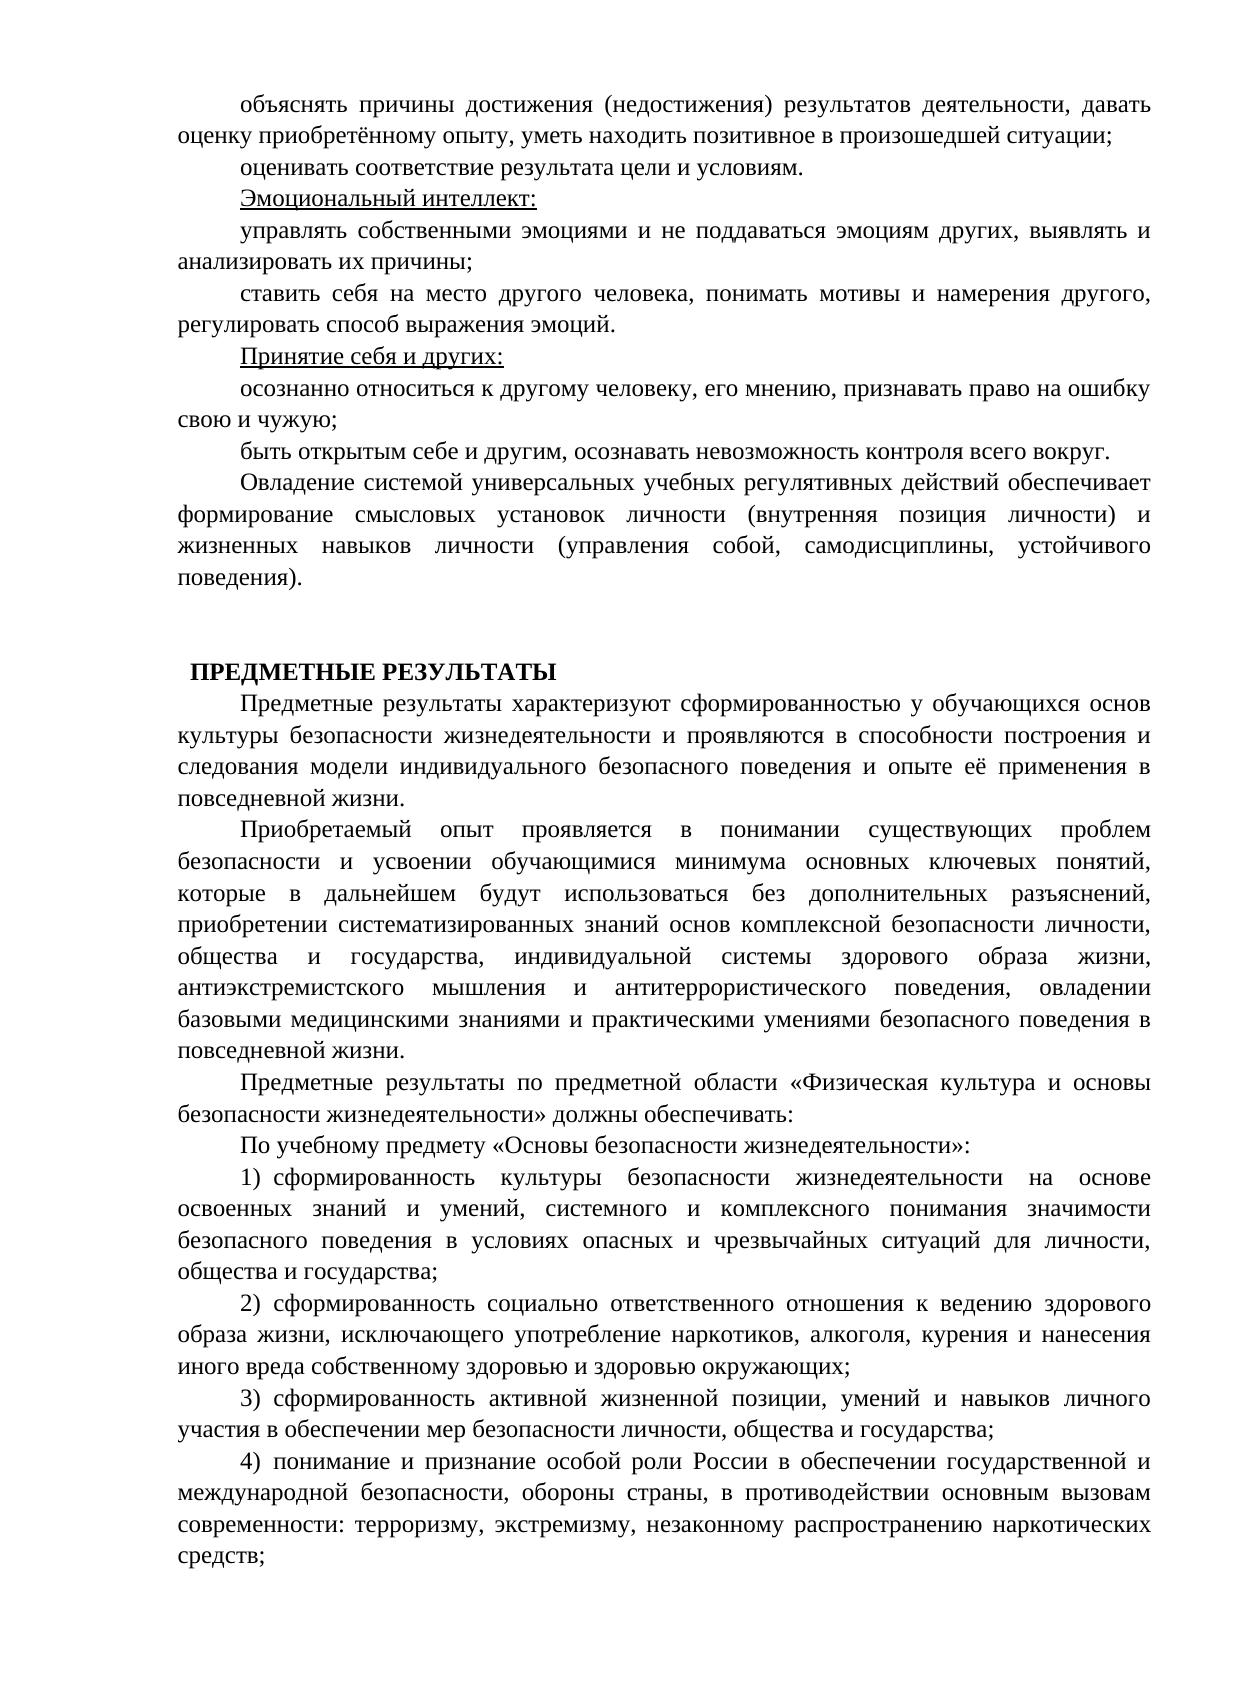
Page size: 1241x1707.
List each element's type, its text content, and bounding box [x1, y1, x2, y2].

text Принятие себя и других: [177, 341, 1152, 370]
text Эмоциональный интеллект: [177, 183, 1152, 212]
text 4) понимание и признание особой роли России в обеспечении государственной и международной безопасности, обороны страны, в противодействии основным вызовам современности: терроризму, экстремизму, незаконному распространению наркотических средств; [177, 1446, 1152, 1569]
text 2) сформированность социально ответственного отношения к ведению здорового образа жизни, исключающего употребление наркотиков, алкоголя, курения и нанесения иного вреда собственному здоровью и здоровью окружающих; [177, 1288, 1152, 1380]
text Приобретаемый опыт проявляется в понимании существующих проблем безопасности и усвоении обучающимися минимума основных ключевых понятий, которые в дальнейшем будут использоваться без дополнительных разъяснений, приобретении систематизированных знаний основ комплексной безопасности личности, общества и государства, индивидуальной системы здорового образа жизни, антиэкстремистского мышления и антитеррористического поведения, овладении базовыми медицинскими знаниями и практическими умениями безопасного поведения в повседневной жизни. [177, 814, 1152, 1064]
text По учебному предмету «Основы безопасности жизнедеятельности»: [177, 1130, 1152, 1159]
text Предметные результаты характеризуют сформированностью у обучающихся основ культуры безопасности жизнедеятельности и проявляются в способности построения и следования модели индивидуального безопасного поведения и опыте её применения в повседневной жизни. [177, 688, 1152, 812]
text управлять собственными эмоциями и не поддаваться эмоциям других, выявлять и анализировать их причины; [177, 215, 1152, 275]
text Овладение системой универсальных учебных регулятивных действий обеспечивает формирование смысловых установок личности (внутренняя позиция личности) и жизненных навыков личности (управления собой, самодисциплины, устойчивого поведения). [177, 467, 1152, 591]
text 1) сформированность культуры безопасности жизнедеятельности на основе освоенных знаний и умений, системного и комплексного понимания значимости безопасного поведения в условиях опасных и чрезвычайных ситуаций для личности, общества и государства; [177, 1162, 1152, 1285]
text быть открытым себе и другим, осознавать невозможность контроля всего вокруг. [177, 436, 1152, 464]
text ПРЕДМЕТНЫЕ РЕЗУЛЬТАТЫ [190, 657, 1152, 686]
text объяснять причины достижения (недостижения) результатов деятельности, давать оценку приобретённому опыту, уметь находить позитивное в произошедшей ситуации; [177, 89, 1152, 149]
text ставить себя на место другого человека, понимать мотивы и намерения другого, регулировать способ выражения эмоций. [177, 278, 1152, 338]
text 3) сформированность активной жизненной позиции, умений и навыков личного участия в обеспечении мер безопасности личности, общества и государства; [177, 1383, 1152, 1443]
text Предметные результаты по предметной области «Физическая культура и основы безопасности жизнедеятельности» должны обеспечивать: [177, 1067, 1152, 1127]
text осознанно относиться к другому человеку, его мнению, признавать право на ошибку свою и чужую; [177, 373, 1152, 433]
text оценивать соответствие результата цели и условиям. [177, 152, 1152, 181]
